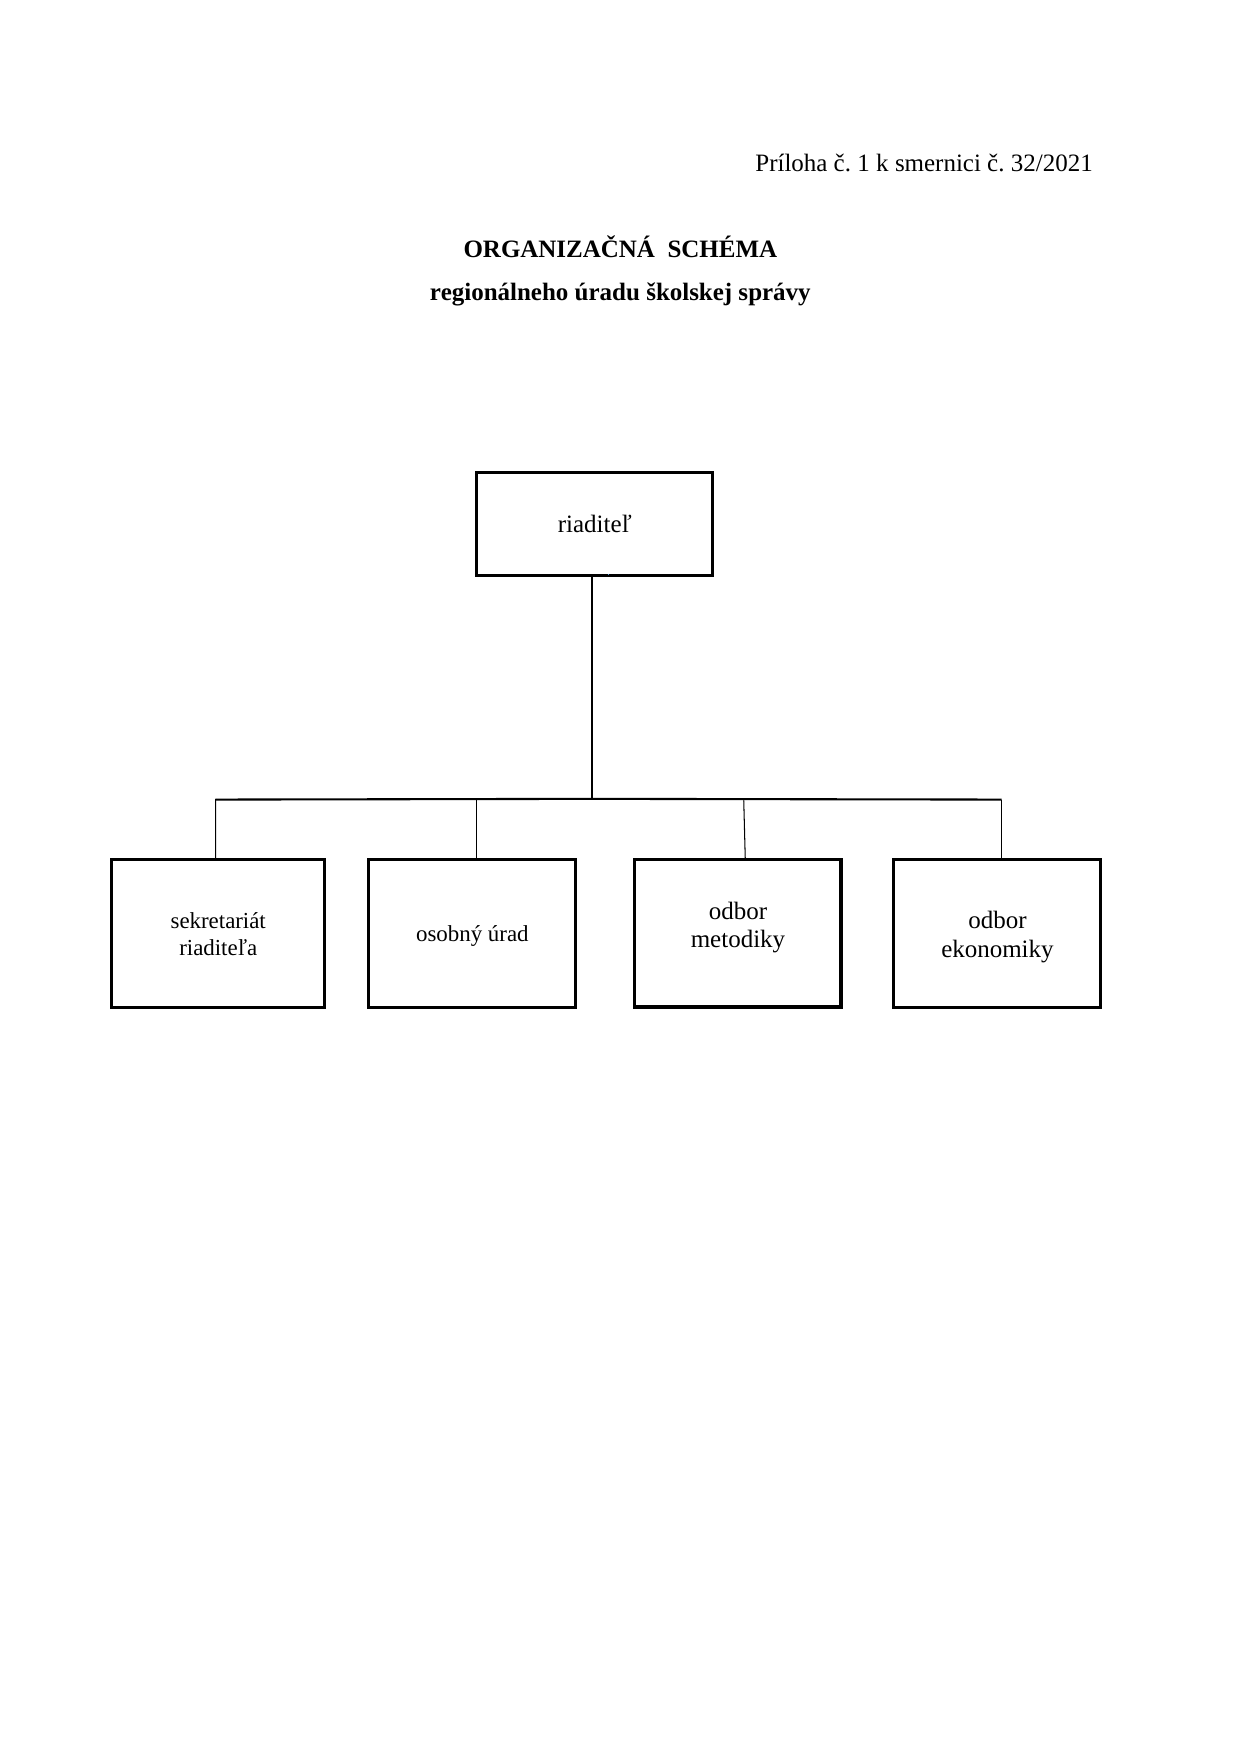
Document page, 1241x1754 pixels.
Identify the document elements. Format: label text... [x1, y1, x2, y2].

text Príloha č. 1 k smernici č. 32/2021 [148, 148, 1093, 176]
text ORGANIZAČNÁ SCHÉMA [148, 234, 1093, 263]
text regionálneho úradu školskej správy [148, 277, 1093, 306]
